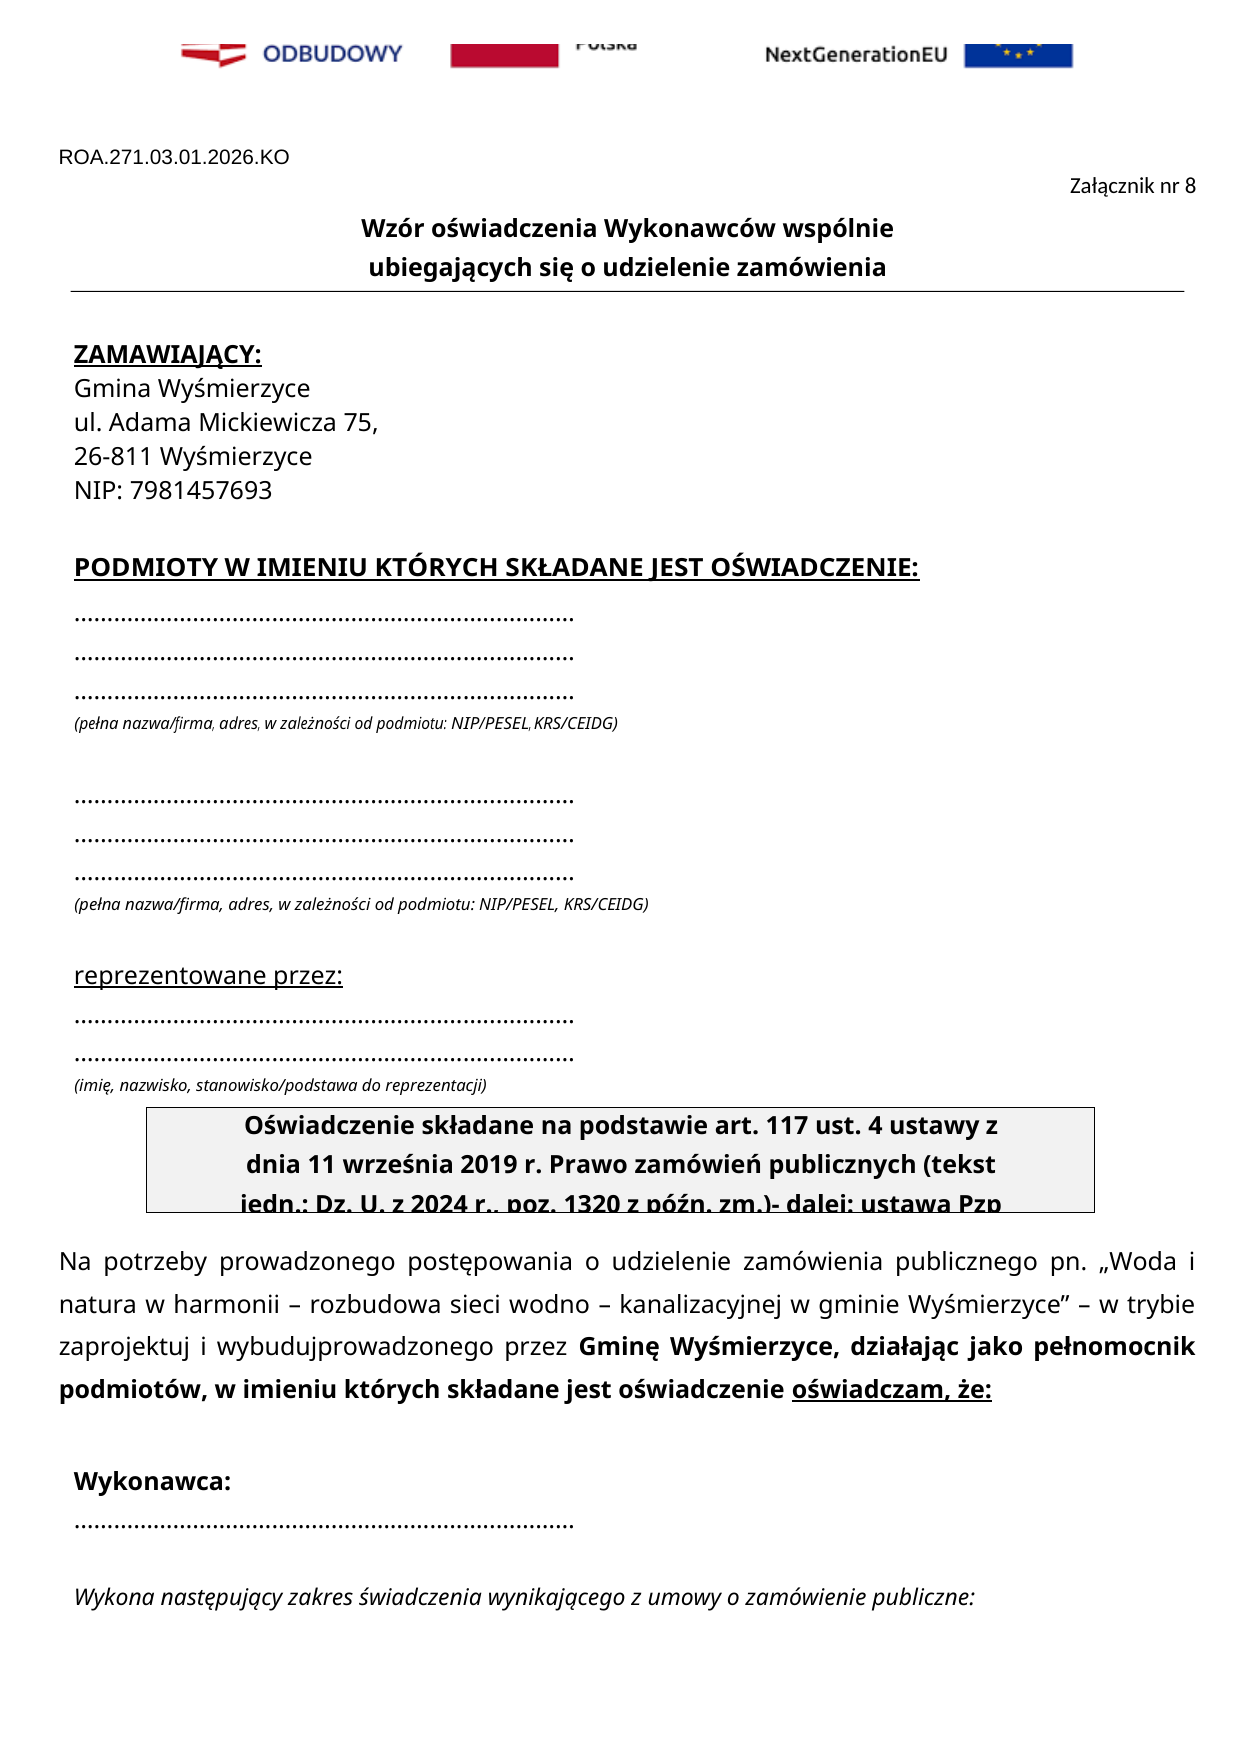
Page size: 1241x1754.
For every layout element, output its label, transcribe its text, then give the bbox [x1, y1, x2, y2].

text Załącznik nr 8 [58, 171, 1196, 199]
subtitle Wzór oświadczenia Wykonawców wspólnie ubiegających się o udzielenie zamówienia [297, 211, 959, 284]
text …………………………………………………..…..………… [74, 996, 1196, 1030]
text (pełna nazwa/firma, adres, w zależności od podmiotu: NIP/PESEL, KRS/CEIDG) [74, 893, 718, 916]
picture [158, 44, 1097, 92]
subtitle Wykonawca: [74, 1463, 1196, 1497]
text Na potrzeby prowadzonego postępowania o udzielenie zamówienia publicznego pn. „Woda i natura w harmonii – rozbudowa sieci wodno – kanalizacyjnej w gminie Wyśmierzyce” – w trybie zaprojektuj i wybudujprowadzonego przez Gminę Wyśmierzyce, działając jako pełnomocnik podmiotów, w imieniu których składane jest oświadczenie oświadczam, że: [58, 1244, 1196, 1406]
text (imię, nazwisko, stanowisko/podstawa do reprezentacji) [74, 1074, 718, 1097]
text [74, 1581, 1196, 1613]
text ROA.271.03.01.2026.KO [58, 144, 1196, 168]
text …………………………………………………..…..………… [74, 595, 1196, 629]
text …………………………………………………..…..………… [74, 815, 1196, 849]
text Gmina Wyśmierzyce ul. Adama Mickiewicza 75, 26-811 Wyśmierzyce NIP: 7981457693 [74, 371, 1196, 507]
text reprezentowane przez: [74, 958, 1196, 992]
text …………………………………………………..…..………… [74, 776, 1196, 811]
text …………………………………………………..…..………… [74, 1502, 1196, 1536]
text …………………………………………………..…..………… [74, 854, 1196, 888]
subtitle PODMIOTY W IMIENIU KTÓRYCH SKŁADANE JEST OŚWIADCZENIE: [74, 550, 1196, 584]
text (pełna nazwa/firma, adres, w zależności od podmiotu: NIP/PESEL, KRS/CEIDG) [74, 711, 718, 734]
text …………………………………………………..…..………… [74, 1035, 1196, 1069]
text …………………………………………………..…..………… [74, 672, 1196, 706]
subtitle ZAMAWIAJĄCY: [74, 336, 1196, 371]
text …………………………………………………..…..………… [74, 633, 1196, 667]
